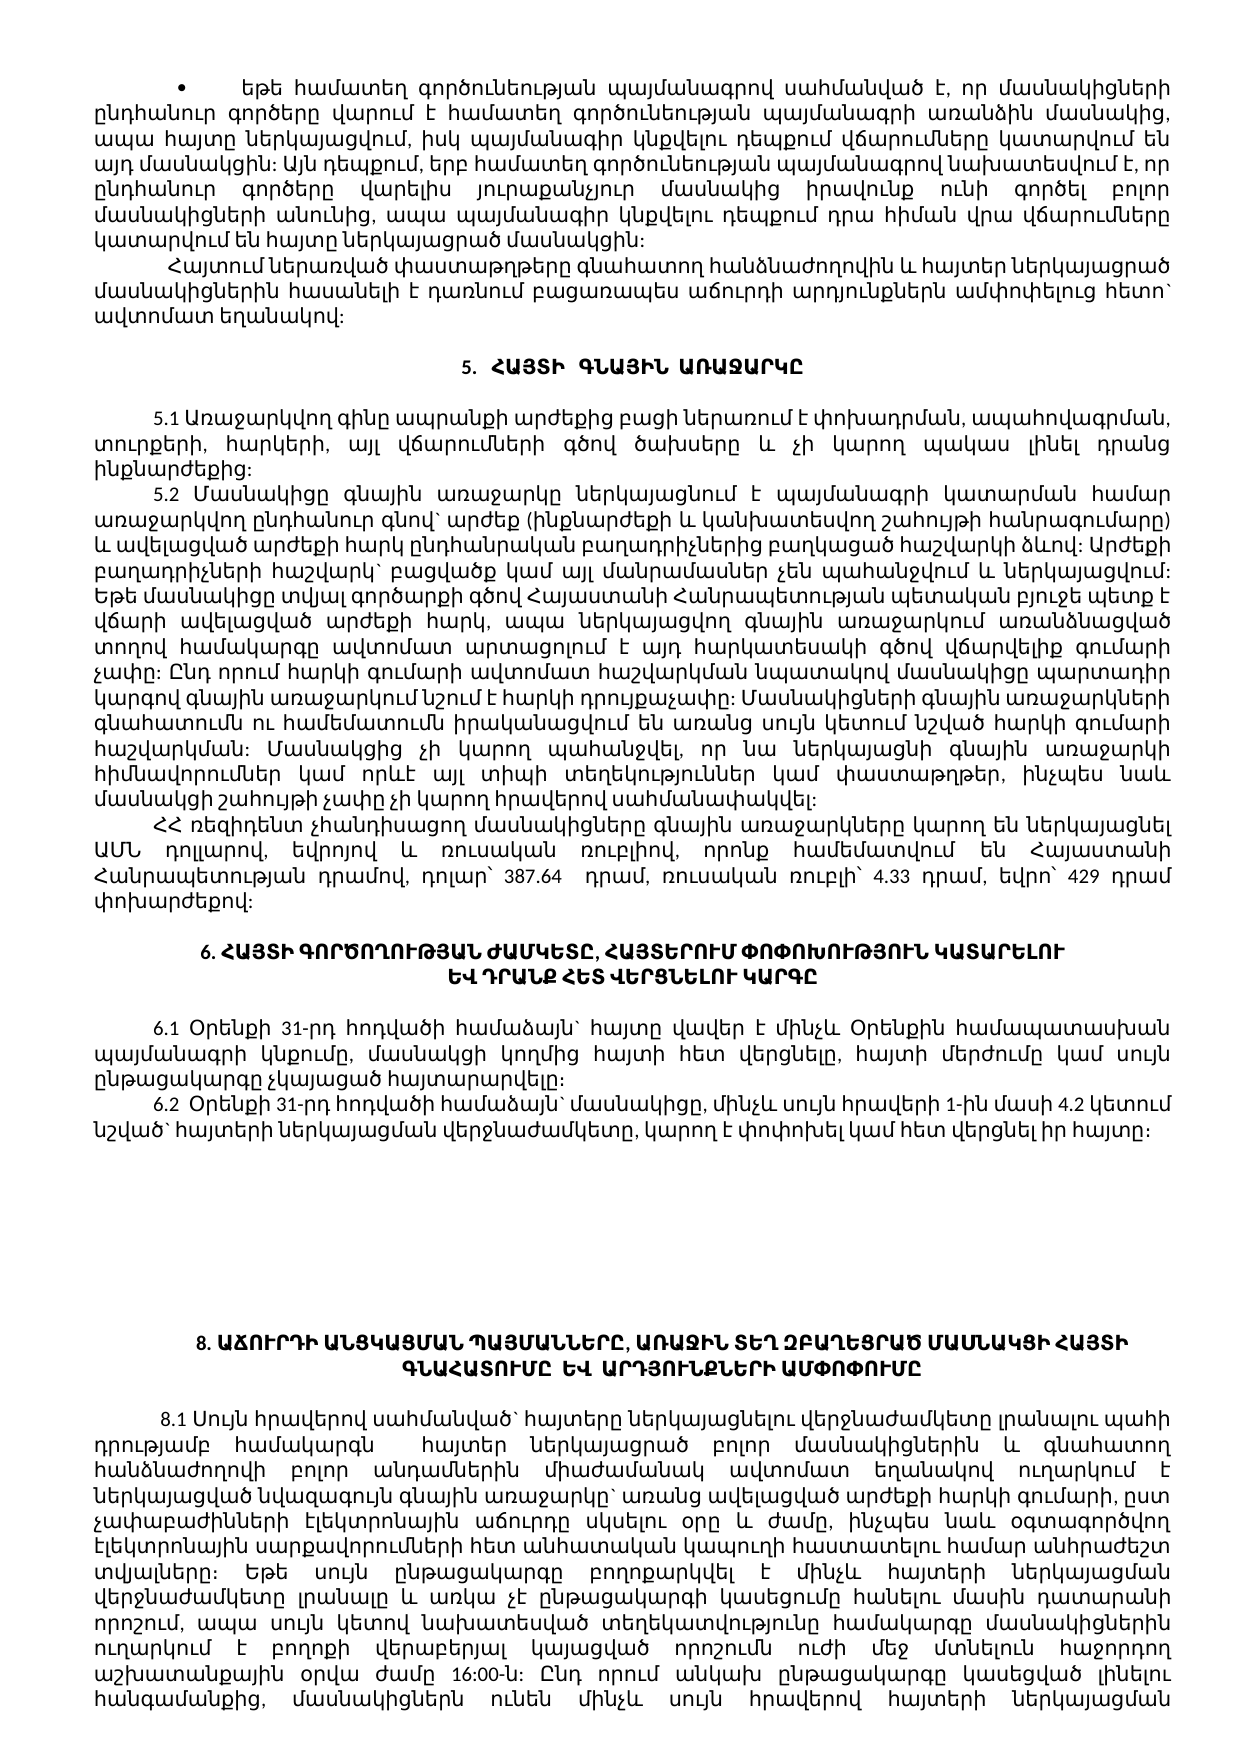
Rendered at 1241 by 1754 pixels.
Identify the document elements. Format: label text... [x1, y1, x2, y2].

text ՀՀ ռեզիդենտ չհանդիսացող մասնակիցները գնային առաջարկները կարող են ներկայացնել ԱՄՆ դոլլարով, եվրոյով և ռուսական ռուբլիով, որոնք համեմատվում են Հայաստանի Հանրապետության դրամով, դոլար՝ 387.64 դրամ, ռուսական ռուբլի՝ 4.33 դրամ, եվրո՝ 429 դրամ փոխարժեքով: [94, 812, 1171, 914]
text 6.1 Օրենքի 31-րդ հոդվածի համաձայն` հայտը վավեր է մինչև Օրենքին համապատասխան պայմանագրի կնքումը, մասնակցի կողմից հայտի հետ վերցնելը, հայտի մերժումը կամ սույն ընթացակարգը չկայացած հայտարարվելը։ [94, 1015, 1171, 1092]
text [94, 1407, 1171, 1712]
text ԳՆԱՀԱՏՈՒՄԸ ԵՎ ԱՐԴՅՈՒՆՔՆԵՐԻ ԱՄՓՈՓՈՒՄԸ [94, 1356, 1171, 1381]
text 8. ԱՃՈՒՐԴԻ ԱՆՑԿԱՑՄԱՆ ՊԱՅՄԱՆՆԵՐԸ, ԱՌԱՋԻՆ ՏԵՂ ԶԲԱՂԵՑՐԱԾ ՄԱՍՆԱԿՑԻ ՀԱՅՏԻ [94, 1330, 1171, 1356]
list եթե համատեղ գործունեության պայմանագրով սահմանված է, որ մասնակիցների ընդհանուր գործերը վարում է համատեղ գործունեության պայմանագրի առանձին մասնակից, ապա հայտը ներկայացվում, իսկ պայմանագիր կնքվելու դեպքում վճարումները կատարվում են այդ մասնակցին: Այն դեպքում, երբ համատեղ գործունեության պայմանագրով նախատեսվում է, որ ընդհանուր գործերը վարելիս յուրաքանչյուր մասնակից իրավունք ունի գործել բոլոր մասնակիցների անունից, ապա պայմանագիր կնքվելու դեպքում դրա հիման վրա վճարումները կատարվում են հայտը ներկայացրած մասնակցին: [94, 75, 1171, 253]
text 6.2 Օրենքի 31-րդ հոդվածի համաձայն` մասնակիցը, մինչև սույն հրավերի 1-ին մասի 4.2 կետում նշված` հայտերի ներկայացման վերջնաժամկետը, կարող է փոփոխել կամ հետ վերցնել իր հայտը։ [94, 1092, 1171, 1142]
text 6. ՀԱՅՏԻ ԳՈՐԾՈՂՈՒԹՅԱՆ ԺԱՄԿԵՏԸ, ՀԱՅՏԵՐՈՒՄ ՓՈՓՈԽՈՒԹՅՈՒՆ ԿԱՏԱՐԵԼՈՒ [94, 939, 1171, 964]
text 5.1 Առաջարկվող գինը ապրանքի արժեքից բացի ներառում է փոխադրման, ապահովագրման, տուրքերի, հարկերի, այլ վճարումների գծով ծախսերը և չի կարող պակաս լինել դրանց ինքնարժեքից: [94, 405, 1171, 482]
text ԵՎ ԴՐԱՆՔ ՀԵՏ ՎԵՐՑՆԵԼՈՒ ԿԱՐԳԸ [94, 964, 1171, 990]
text 5.2 Մասնակիցը գնային առաջարկը ներկայացնում է պայմանագրի կատարման համար առաջարկվող ընդհանուր գնով` արժեք (ինքնարժեքի և կանխատեսվող շահույթի հանրագումարը) և ավելացված արժեքի հարկ ընդհանրական բաղադրիչներից բաղկացած հաշվարկի ձևով: Արժեքի բաղադրիչների հաշվարկ` բացվածք կամ այլ մանրամասներ չեն պահանջվում և ներկայացվում: Եթե մասնակիցը տվյալ գործարքի գծով Հայաստանի Հանրապետության պետական բյուջե պետք է վճարի ավելացված արժեքի հարկ, ապա ներկայացվող գնային առաջարկում առանձնացված տողով համակարգը ավտոմատ արտացոլում է այդ հարկատեսակի գծով վճարվելիք գումարի չափը: Ընդ որում հարկի գումարի ավտոմատ հաշվարկման նպատակով մասնակիցը պարտադիր կարգով գնային առաջարկում նշում է հարկի դրույքաչափը: Մասնակիցների գնային առաջարկների գնահատումն ու համեմատումն իրականացվում են առանց սույն կետում նշված հարկի գումարի հաշվարկման: Մասնակցից չի կարող պահանջվել, որ նա ներկայացնի գնային առաջարկի հիմնավորումներ կամ որևէ այլ տիպի տեղեկություններ կամ փաստաթղթեր, ինչպես նաև մասնակցի շահույթի չափը չի կարող հրավերով սահմանափակվել: [94, 482, 1171, 812]
text Հայտում ներառված փաստաթղթերը գնահատող հանձնաժողովին և հայտեր ներկայացրած մասնակիցներին հասանելի է դառնում բացառապես աճուրդի արդյունքներն ամփոփելուց հետո` ավտոմատ եղանակով: [94, 253, 1171, 329]
text 5. ՀԱՅՏԻ ԳՆԱՅԻՆ ԱՌԱՋԱՐԿԸ [94, 354, 1171, 380]
